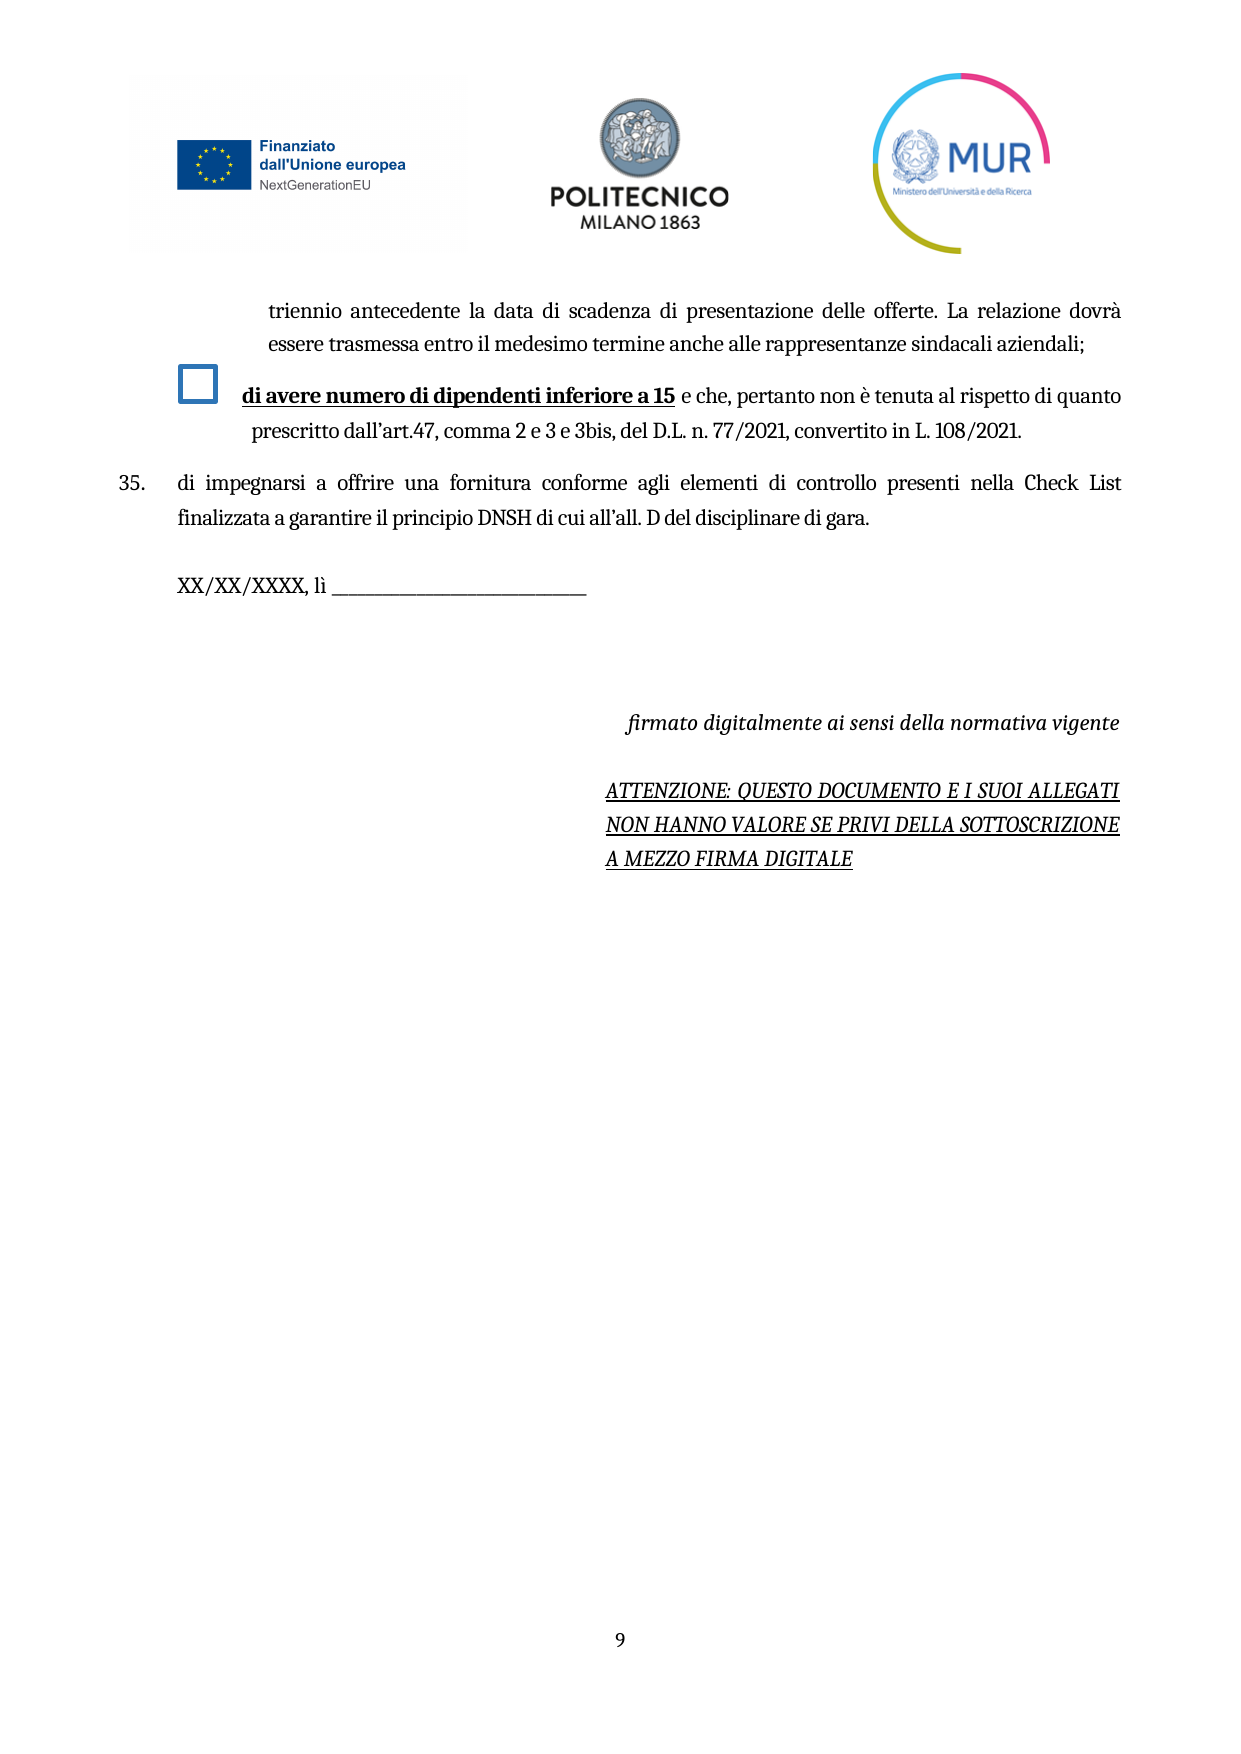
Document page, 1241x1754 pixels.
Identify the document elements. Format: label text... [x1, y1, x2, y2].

picture [872, 73, 1050, 254]
list firmato digitalmente ai sensi della normativa vigente [177, 709, 1122, 736]
picture [129, 75, 468, 253]
text di avere numero di dipendenti inferiore a 15 e che, pertanto non è tenuta al rispetto di quanto prescritto dall’art.47, comma 2 e 3 e 3bis, del D.L. n. 77/2021, convertito in L. 108/2021. [177, 363, 1122, 444]
list XX/XX/XXXX, lì ______________________________ [177, 573, 1122, 599]
list ATTENZIONE: QUESTO DOCUMENTO E I SUOI ALLEGATI NON HANNO VALORE SE PRIVI DELLA SOTTOSCRIZIONE A MEZZO FIRMA DIGITALE [605, 778, 1122, 873]
picture [551, 98, 729, 229]
list di impegnarsi a offrire una fornitura conforme agli elementi di controllo presenti nella Check List finalizzata a garantire il principio DNSH di cui all’all. D del disciplinare di gara. [118, 468, 1122, 531]
